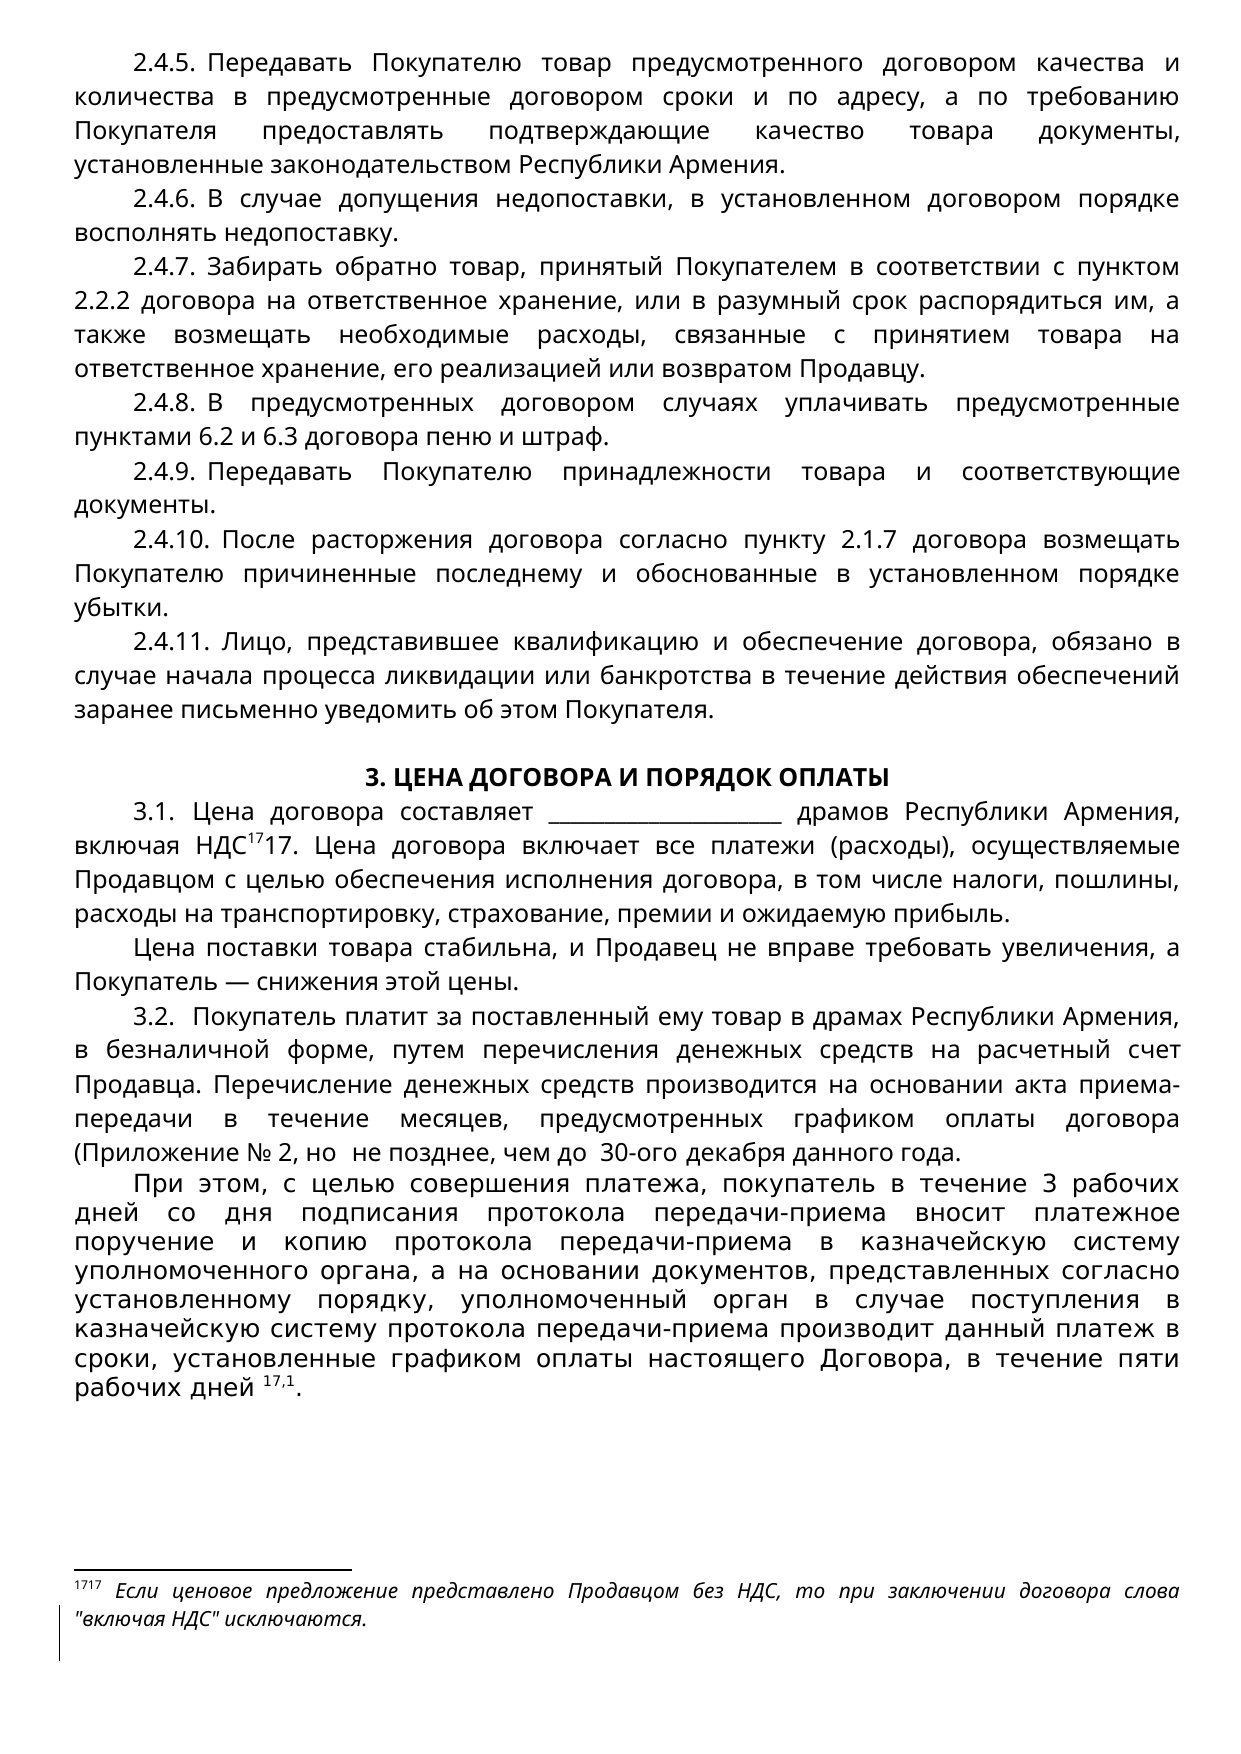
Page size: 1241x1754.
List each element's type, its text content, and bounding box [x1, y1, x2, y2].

text 3. ЦЕНА ДОГОВОРА И ПОРЯДОК ОПЛАТЫ [74, 760, 1181, 794]
text 3.1. Цена договора составляет _____________________ драмов Республики Армения, включая НДС17. Цена договора включает все платежи (расходы), осуществляемые Продавцом с целью обеспечения исполнения договора, в том числе налоги, пошлины, расходы на транспортировку, страхование, премии и ожидаемую прибыль. [74, 794, 1181, 930]
text 2.4.10. После расторжения договора согласно пункту 2.1.7 договора возмещать Покупателю причиненные последнему и обоснованные в установленном порядке убытки. [74, 521, 1181, 623]
text 2.4.11. Лицо, представившее квалификацию и обеспечение договора, обязано в случае начала процесса ликвидации или банкротства в течение действия обеспечений заранее письменно уведомить об этом Покупателя. [74, 623, 1181, 726]
text 2.4.5. Передавать Покупателю товар предусмотренного договором качества и количества в предусмотренные договором сроки и по адресу, а по требованию Покупателя предоставлять подтверждающие качество товара документы, установленные законодательством Республики Армения. [74, 44, 1181, 181]
text При этом, с целью совершения платежа, покупатель в течение 3 рабочих дней со дня подписания протокола передачи-приема вносит платежное поручение и копию протокола передачи-приема в казначейскую систему уполномоченного органа, а на основании документов, представленных согласно установленному порядку, уполномоченный орган в случае поступления в казначейскую систему протокола передачи-приема производит данный платеж в сроки, установленные графиком օплаты настоящего Договора, в течение пяти рабочих дней 17,1. [74, 1169, 1181, 1402]
text 2.4.9. Передавать Покупателю принадлежности товара и соответствующие документы. [74, 453, 1181, 521]
text 2.4.7. Забирать обратно товар, принятый Покупателем в соответствии с пунктом 2.2.2 договора на ответственное хранение, или в разумный срок распорядиться им, а также возмещать необходимые расходы, связанные с принятием товара на ответственное хранение, его реализацией или возвратом Продавцу. [74, 249, 1181, 385]
text 2.4.6. В случае допущения недопоставки, в установленном договором порядке восполнять недопоставку. [74, 181, 1181, 249]
text Цена поставки товара стабильна, и Продавец не вправе требовать увеличения, а Покупатель — снижения этой цены. [74, 930, 1181, 998]
text 3.2. Покупатель платит за поставленный ему товар в драмах Республики Армения, в безналичной форме, путем перечисления денежных средств на расчетный счет Продавца. Перечисление денежных средств производится на основании акта приема-передачи в течение месяцев, предусмотренных графиком оплаты договора (Приложение № 2, но не позднее, чем до 30-ого декабря данного года. [74, 998, 1181, 1169]
text 2.4.8. В предусмотренных договором случаях уплачивать предусмотренные пунктами 6.2 и 6.3 договора пеню и штраф. [74, 385, 1181, 453]
